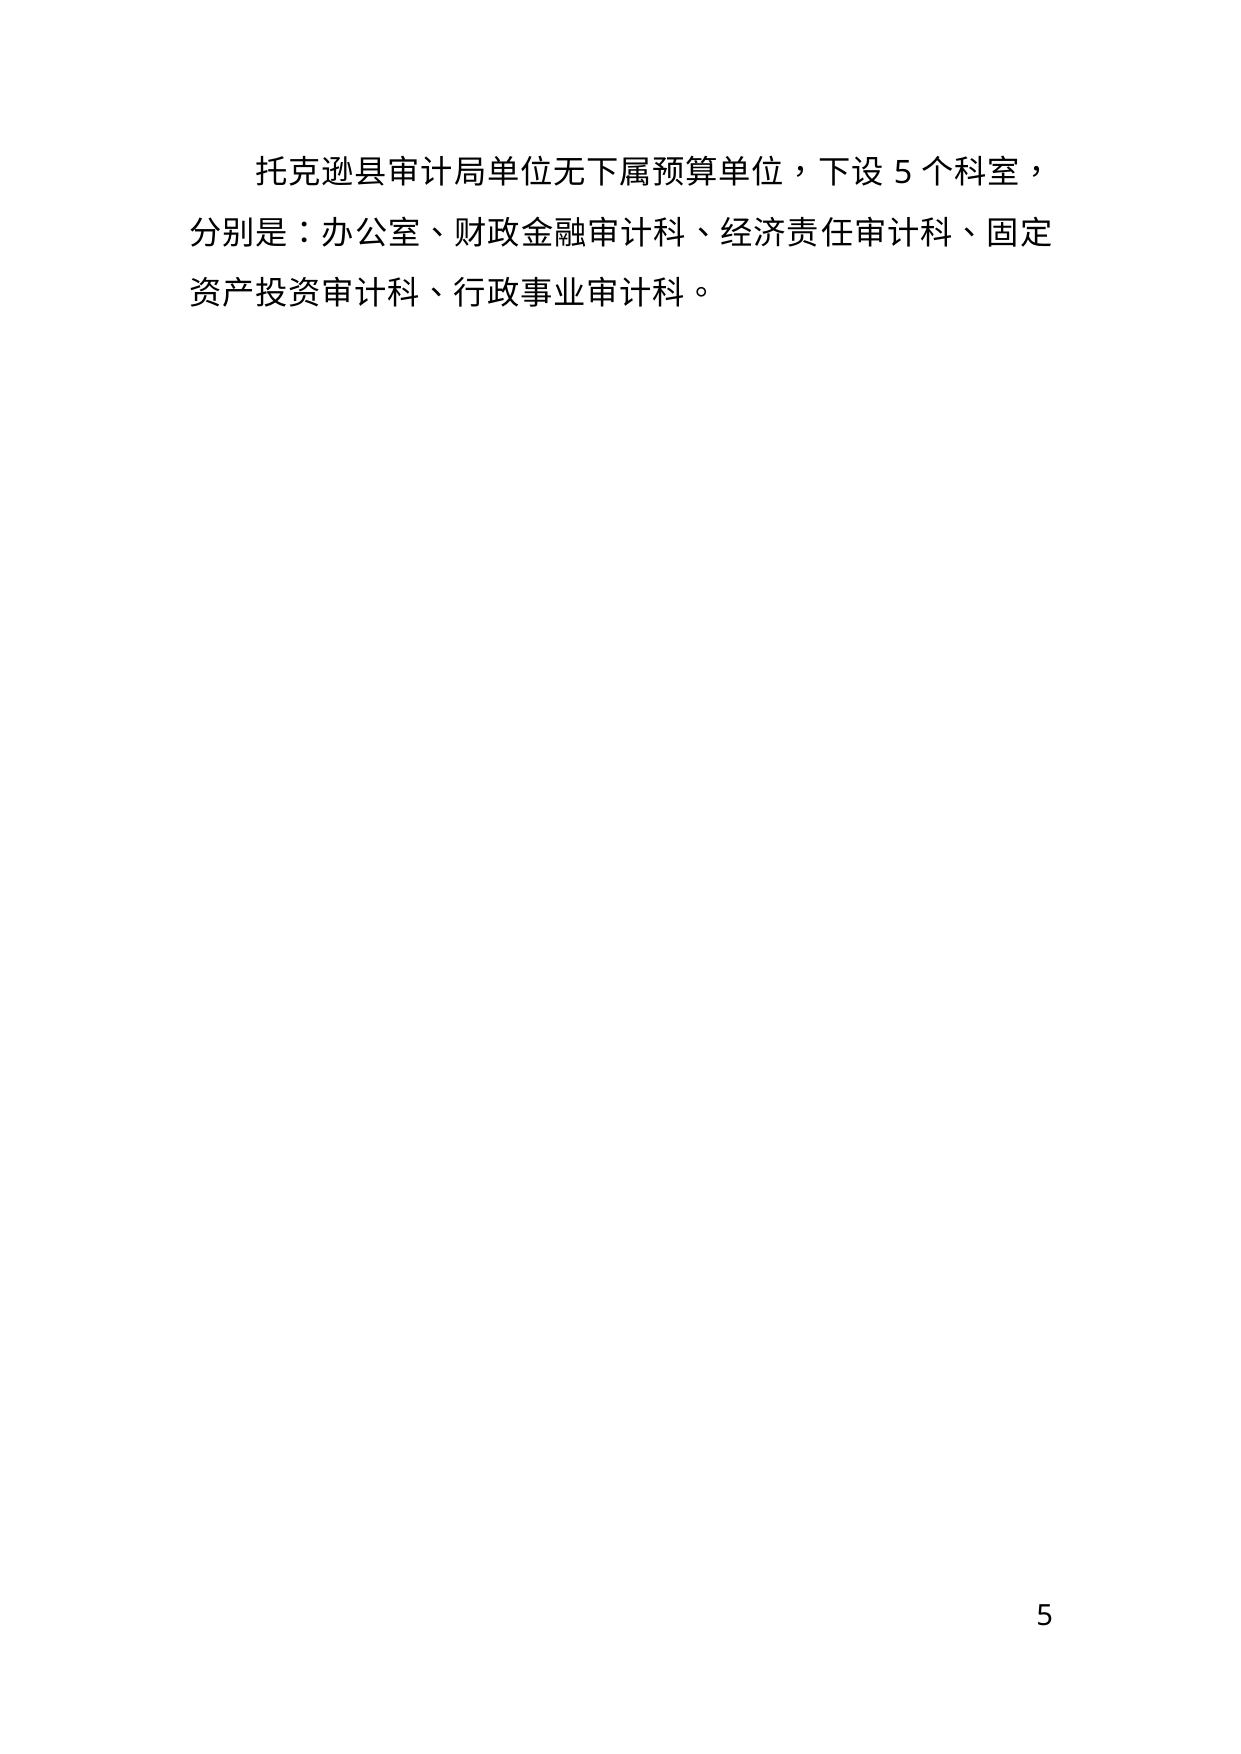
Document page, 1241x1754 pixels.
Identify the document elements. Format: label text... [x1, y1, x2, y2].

text 托克逊县审计局单位无下属预算单位，下设 5 个科室， 分别是：办公室、财政金融审计科、经济责任审计科、固定 资产投资审计科、行政事业审计科。 [189, 149, 1053, 314]
